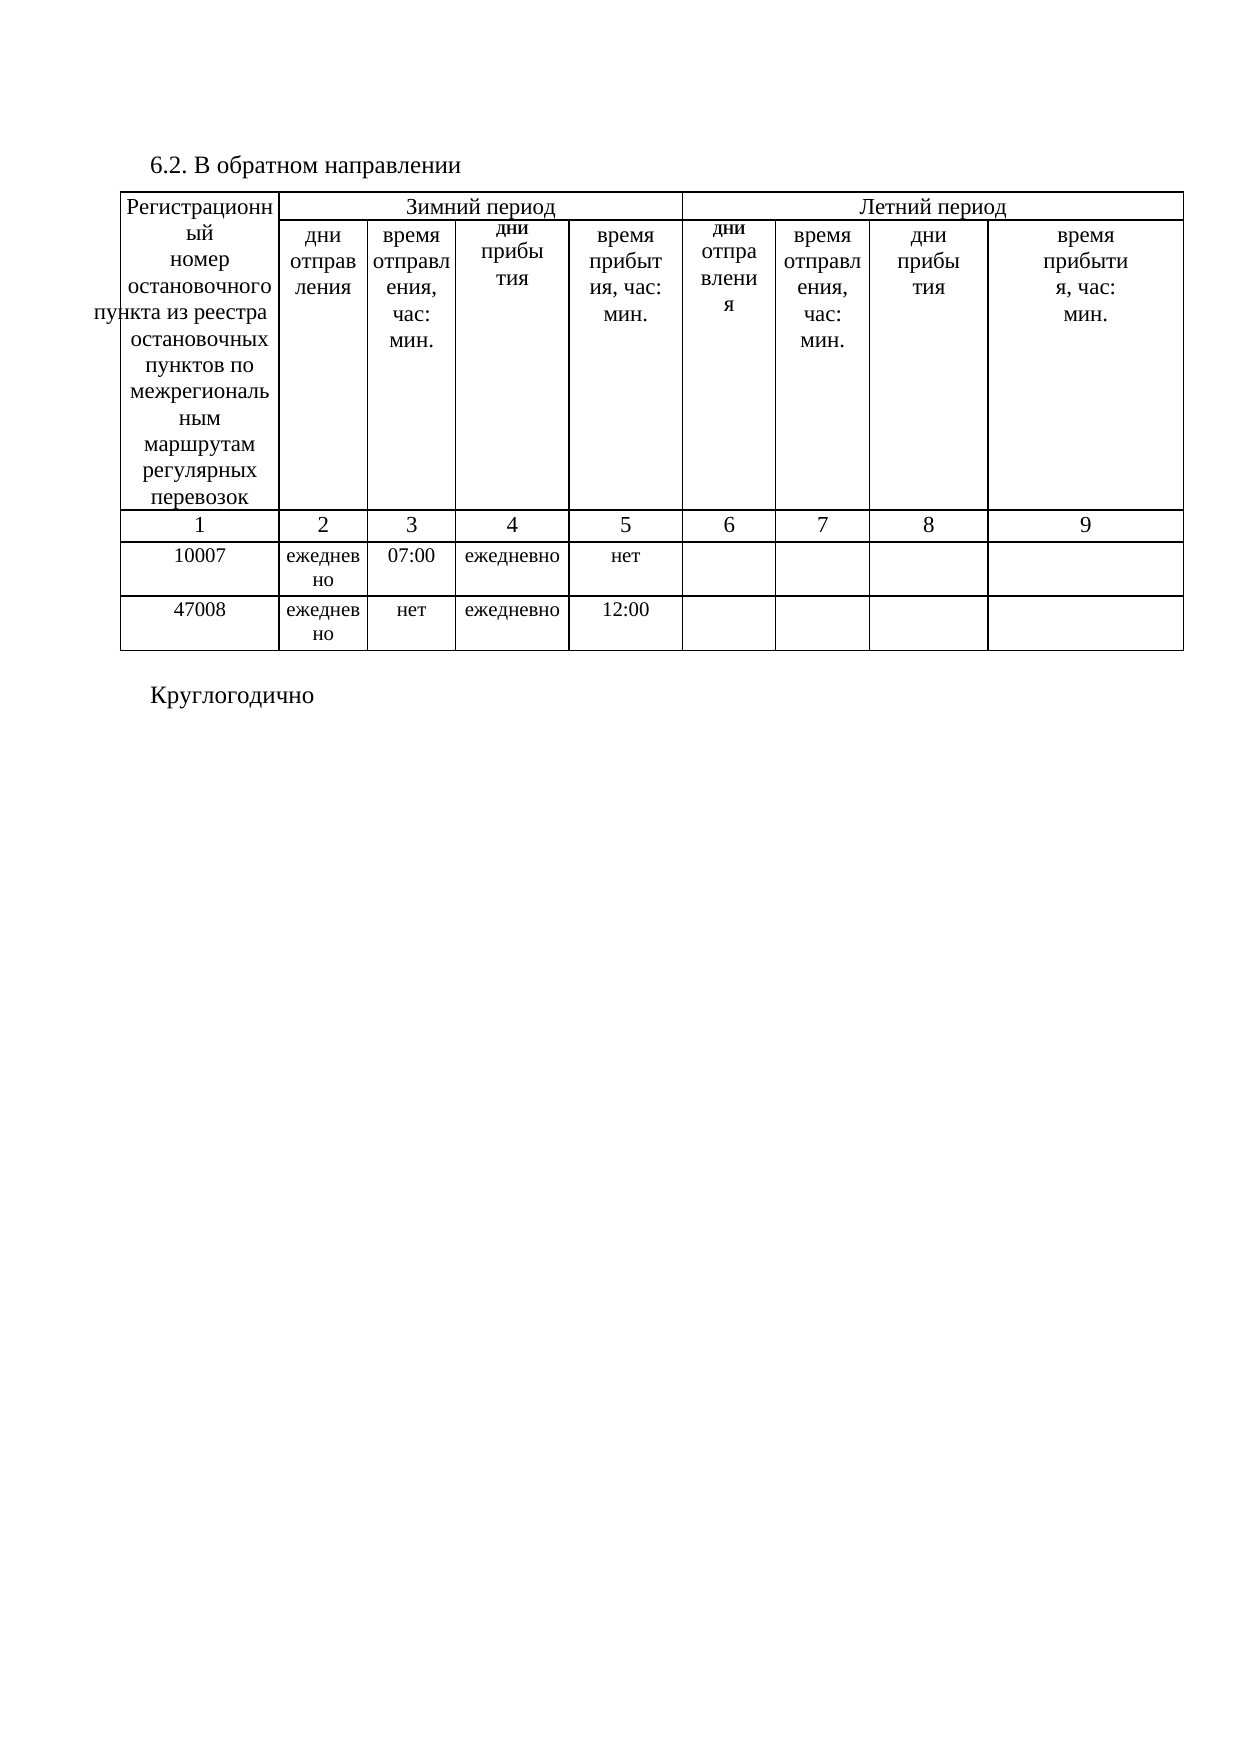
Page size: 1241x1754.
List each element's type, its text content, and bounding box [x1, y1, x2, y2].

table_cell ДНИ прибы тия [456, 221, 568, 509]
table_cell [683, 597, 775, 650]
table_cell 2 [280, 511, 367, 541]
table_cell 7 [776, 511, 869, 541]
table_cell ежедневно [280, 597, 367, 650]
table_header Регистрационный номер остановочного пункта из реестра остановочных пунктов по межрегиональным маршрутам регулярных перевозок [121, 193, 278, 509]
table_cell ежедневно [456, 597, 568, 650]
table_cell ежедневно [280, 543, 367, 595]
table_header Зимний период [280, 193, 682, 219]
table_cell время прибыт ия, час: мин. [570, 221, 682, 509]
table_cell 12:00 [570, 597, 682, 650]
table_cell дни прибы тия [870, 221, 987, 509]
table_cell ДНИ отпра влени я [683, 221, 775, 509]
table_cell [870, 597, 987, 650]
table_cell 1 [121, 511, 278, 541]
table_cell 47008 [121, 597, 278, 650]
text Круглогодично [150, 680, 1090, 709]
table_cell нет [570, 543, 682, 595]
table_cell время отправл ения, час: мин. [776, 221, 869, 509]
table_cell 3 [368, 511, 455, 541]
table_cell ежедневно [456, 543, 568, 595]
table_cell 10007 [121, 543, 278, 595]
table_cell 6 [683, 511, 775, 541]
table_cell 4 [456, 511, 568, 541]
table_header Летний период [683, 193, 1183, 219]
table_cell [870, 543, 987, 595]
table_cell [989, 597, 1183, 650]
table_cell время отправл ения, час: мин. [368, 221, 455, 509]
table_cell [683, 543, 775, 595]
text 6.2. В обратном направлении [150, 150, 1090, 179]
table_cell дни отправ ления [280, 221, 367, 509]
table_cell [776, 543, 869, 595]
table_cell 9 [989, 511, 1183, 541]
table_cell [776, 597, 869, 650]
table_cell 5 [570, 511, 682, 541]
table_cell нет [368, 597, 455, 650]
table_cell [989, 543, 1183, 595]
table_cell 07:00 [368, 543, 455, 595]
table_cell 8 [870, 511, 987, 541]
table_cell время прибыти я, час: мин. [989, 221, 1183, 509]
